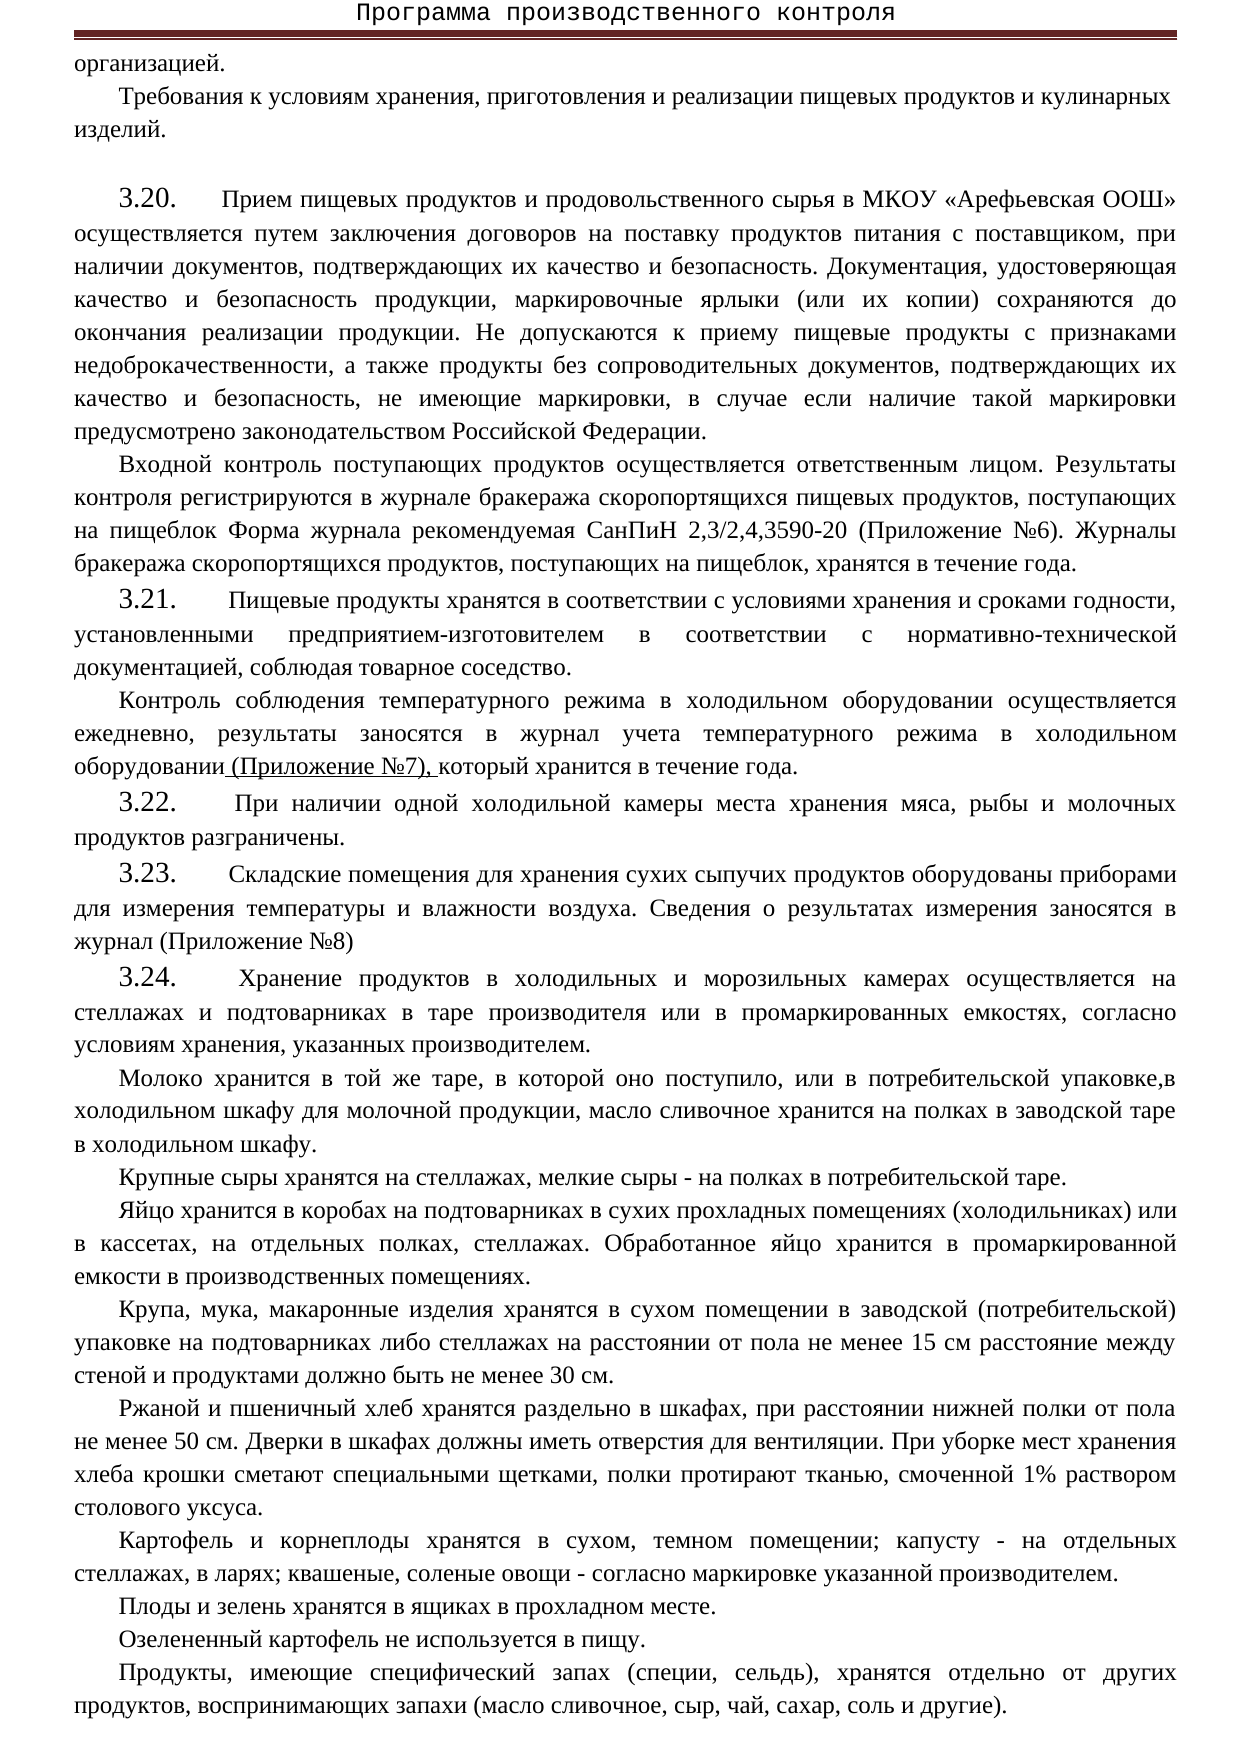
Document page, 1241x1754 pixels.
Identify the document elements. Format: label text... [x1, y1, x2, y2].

text Крупные сыры хранятся на стеллажах, мелкие сыры - на полках в потребительской таре. [74, 1162, 1177, 1190]
text Ржаной и пшеничный хлеб хранятся раздельно в шкафах, при расстоянии нижней полки от пола не менее 50 см. Дверки в шкафах должны иметь отверстия для вентиляции. При уборке мест хранения хлеба крошки сметают специальными щетками, полки протирают тканью, смоченной 1% раствором столового уксуса. [74, 1393, 1177, 1521]
text Плоды и зелень хранятся в ящиках в прохладном месте. [74, 1591, 1177, 1620]
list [74, 48, 1177, 77]
text Яйцо хранится в коробах на подтоварниках в сухих прохладных помещениях (холодильниках) или в кассетах, на отдельных полках, стеллажах. Обработанное яйцо хранится в промаркированной емкости в производственных помещениях. [74, 1195, 1177, 1289]
list Складские помещения для хранения сухих сыпучих продуктов оборудованы приборами для измерения температуры и влажности воздуха. Сведения о результатах измерения заносятся в журнал (Приложение №8) [74, 855, 1177, 954]
text Требования к условиям хранения, приготовления и реализации пищевых продуктов и кулинарных изделий. [74, 81, 1177, 143]
list Прием пищевых продуктов и продовольственного сырья в МКОУ «Арефьевская ООШ» осуществляется путем заключения договоров на поставку продуктов питания с поставщиком, при наличии документов, подтверждающих их качество и безопасность. Документация, удостоверяющая качество и безопасность продукции, маркировочные ярлыки (или их копии) сохраняются до окончания реализации продукции. Не допускаются к приему пищевые продукты с признаками недоброкачественности, а также продукты без сопроводительных документов, подтверждающих их качество и безопасность, не имеющие маркировки, в случае если наличие такой маркировки предусмотрено законодательством Российской Федерации. [74, 180, 1177, 445]
list При наличии одной холодильной камеры места хранения мяса, рыбы и молочных продуктов разграничены. [74, 784, 1177, 851]
text Крупа, мука, макаронные изделия хранятся в сухом помещении в заводской (потребительской) упаковке на подтоварниках либо стеллажах на расстоянии от пола не менее 15 см расстояние между стеной и продуктами должно быть не менее 30 см. [74, 1294, 1177, 1388]
text Контроль соблюдения температурного режима в холодильном оборудовании осуществляется ежедневно, результаты заносятся в журнал учета температурного режима в холодильном оборудовании (Приложение №7), который хранится в течение года. [74, 685, 1177, 780]
text Озелененный картофель не используется в пищу. [74, 1624, 1177, 1653]
text Продукты, имеющие специфический запах (специи, сельдь), хранятся отдельно от других продуктов, воспринимающих запахи (масло сливочное, сыр, чай, сахар, соль и другие). [74, 1657, 1177, 1719]
list Пищевые продукты хранятся в соответствии с условиями хранения и сроками годности, установленными предприятием-изготовителем в соответствии с нормативно-технической документацией, соблюдая товарное соседство. [74, 581, 1177, 681]
text Картофель и корнеплоды хранятся в сухом, темном помещении; капусту - на отдельных стеллажах, в ларях; квашеные, соленые овощи - согласно маркировке указанной производителем. [74, 1525, 1177, 1587]
text Входной контроль поступающих продуктов осуществляется ответственным лицом. Результаты контроля регистрируются в журнале бракеража скоропортящихся пищевых продуктов, поступающих на пищеблок Форма журнала рекомендуемая СанПиН 2,3/2,4,3590-20 (Приложение №6). Журналы бракеража скоропортящихся продуктов, поступающих на пищеблок, хранятся в течение года. [74, 449, 1177, 577]
text Молоко хранится в той же таре, в которой оно поступило, или в потребительской упаковке,в холодильном шкафу для молочной продукции, масло сливочное хранится на полках в заводской таре в холодильном шкафу. [74, 1063, 1177, 1157]
list Хранение продуктов в холодильных и морозильных камерах осуществляется на стеллажах и подтоварниках в таре производителя или в промаркированных емкостях, согласно условиям хранения, указанных производителем. [74, 959, 1177, 1058]
